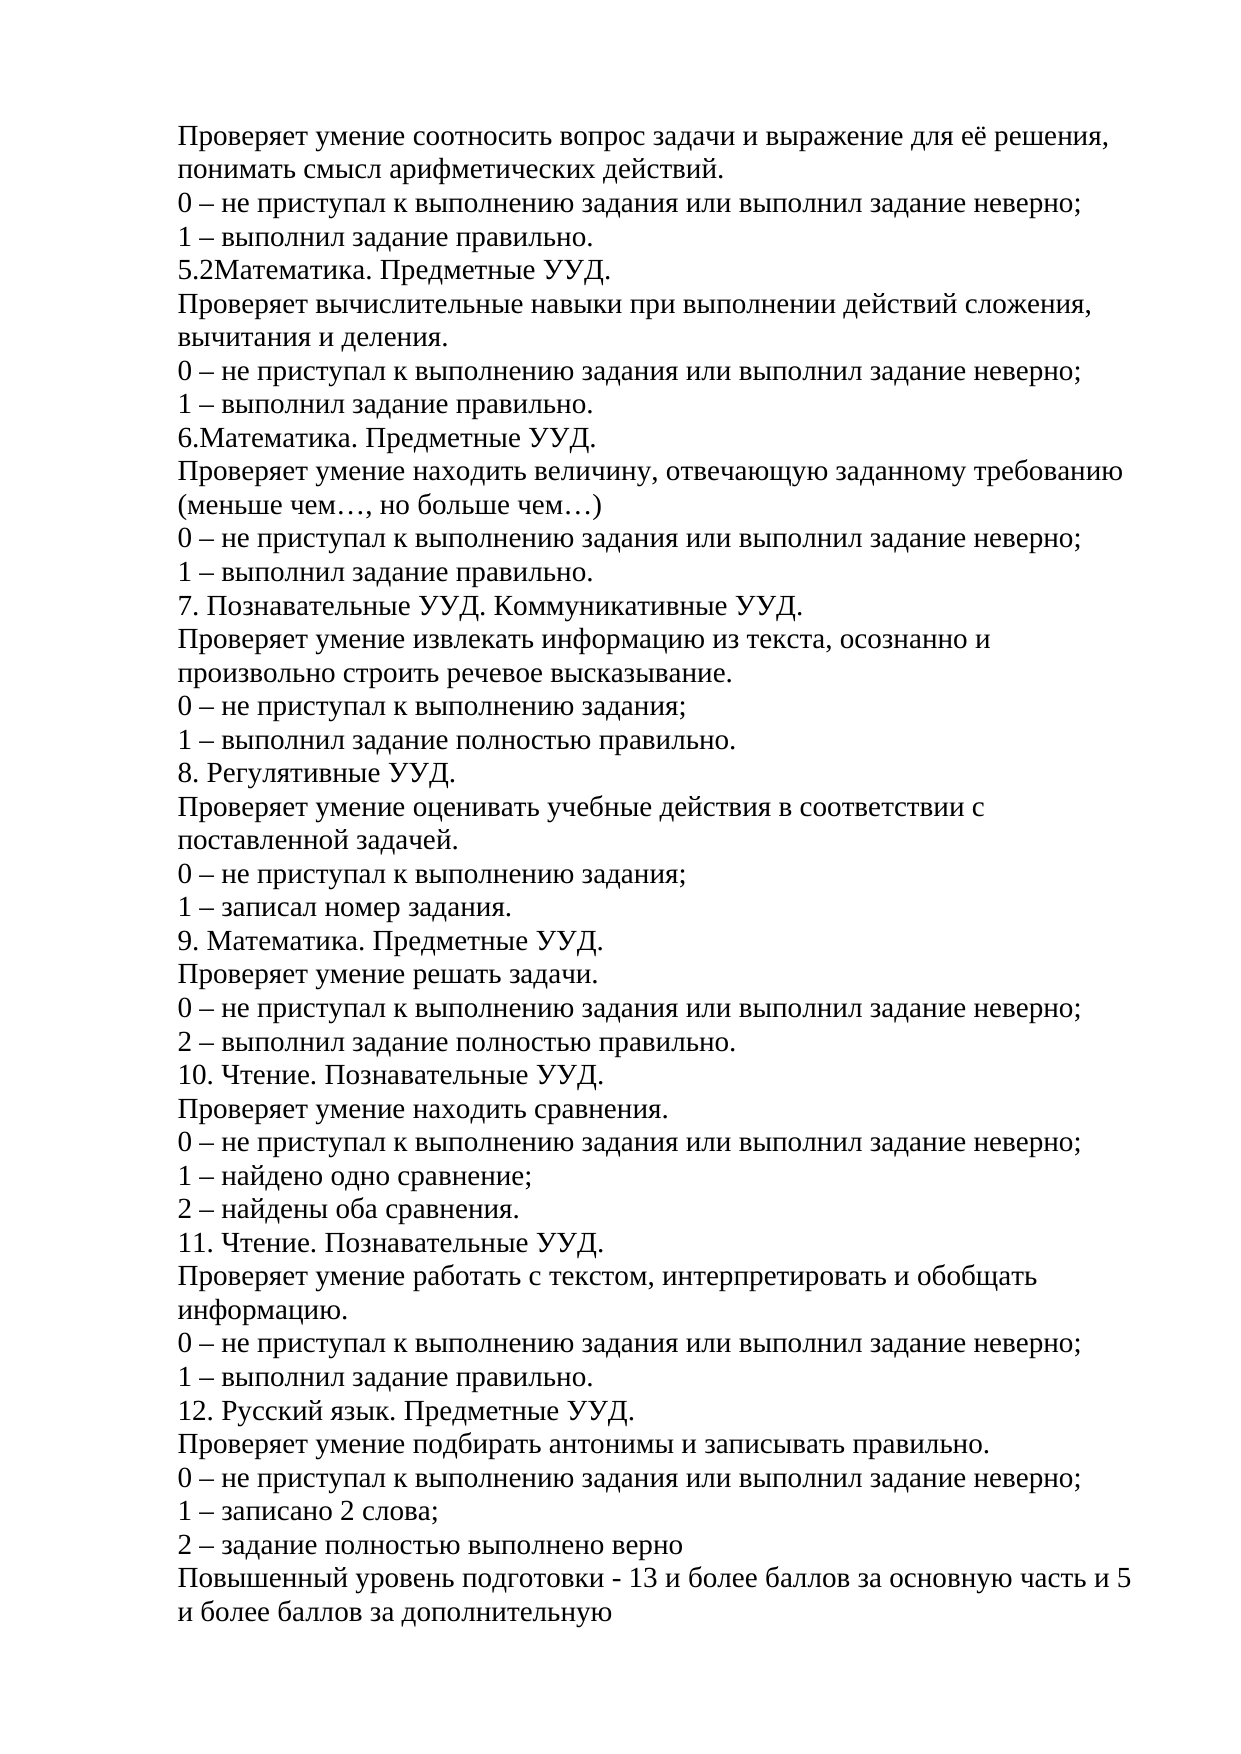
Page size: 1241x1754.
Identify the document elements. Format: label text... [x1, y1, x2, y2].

text Проверяет умение работать с текстом, интерпретировать и обобщать информацию. [177, 1258, 1152, 1326]
text Повышенный уровень подготовки - 13 и более баллов за основную часть и 5 и более баллов за дополнительную [177, 1560, 1152, 1627]
text 8. Регулятивные УУД. [177, 755, 1152, 789]
text 1 – выполнил задание правильно. [177, 386, 1152, 420]
text 0 – не приступал к выполнению задания или выполнил задание неверно; [177, 1460, 1152, 1493]
text 0 – не приступал к выполнению задания или выполнил задание неверно; [177, 353, 1152, 386]
text Проверяет вычислительные навыки при выполнении действий сложения, вычитания и деления. [177, 286, 1152, 353]
text 0 – не приступал к выполнению задания или выполнил задание неверно; [177, 1326, 1152, 1359]
text 0 – не приступал к выполнению задания; [177, 856, 1152, 889]
text 1 – записано 2 слова; [177, 1493, 1152, 1527]
text 1 – выполнил задание правильно. [177, 1359, 1152, 1393]
text Проверяет умение решать задачи. [177, 957, 1152, 990]
text Проверяет умение извлекать информацию из текста, осознанно и произвольно строить речевое высказывание. [177, 621, 1152, 688]
text 9. Математика. Предметные УУД. [177, 923, 1152, 957]
text 1 – выполнил задание правильно. [177, 219, 1152, 252]
text 5.2Математика. Предметные УУД. [177, 252, 1152, 286]
text 0 – не приступал к выполнению задания или выполнил задание неверно; [177, 990, 1152, 1024]
text Проверяет умение оценивать учебные действия в соответствии с поставленной задачей. [177, 789, 1152, 856]
text Проверяет умение подбирать антонимы и записывать правильно. [177, 1426, 1152, 1460]
text 2 – найдены оба сравнения. [177, 1191, 1152, 1225]
text Проверяет умение находить величину, отвечающую заданному требованию (меньше чем…, но больше чем…) [177, 453, 1152, 521]
text 0 – не приступал к выполнению задания или выполнил задание неверно; [177, 1124, 1152, 1158]
text Проверяет умение соотносить вопрос задачи и выражение для её решения, понимать смысл арифметических действий. [177, 118, 1152, 185]
text 10. Чтение. Познавательные УУД. [177, 1057, 1152, 1091]
text 2 – задание полностью выполнено верно [177, 1527, 1152, 1560]
text 7. Познавательные УУД. Коммуникативные УУД. [177, 588, 1152, 621]
text 12. Русский язык. Предметные УУД. [177, 1393, 1152, 1426]
text 0 – не приступал к выполнению задания; [177, 688, 1152, 722]
text 1 – записал номер задания. [177, 889, 1152, 923]
text Проверяет умение находить сравнения. [177, 1091, 1152, 1124]
text 11. Чтение. Познавательные УУД. [177, 1225, 1152, 1258]
text 0 – не приступал к выполнению задания или выполнил задание неверно; [177, 521, 1152, 554]
text 6.Математика. Предметные УУД. [177, 420, 1152, 453]
text 1 – выполнил задание правильно. [177, 554, 1152, 588]
text 1 – выполнил задание полностью правильно. [177, 722, 1152, 755]
text 2 – выполнил задание полностью правильно. [177, 1024, 1152, 1057]
text 0 – не приступал к выполнению задания или выполнил задание неверно; [177, 185, 1152, 219]
text 1 – найдено одно сравнение; [177, 1158, 1152, 1191]
